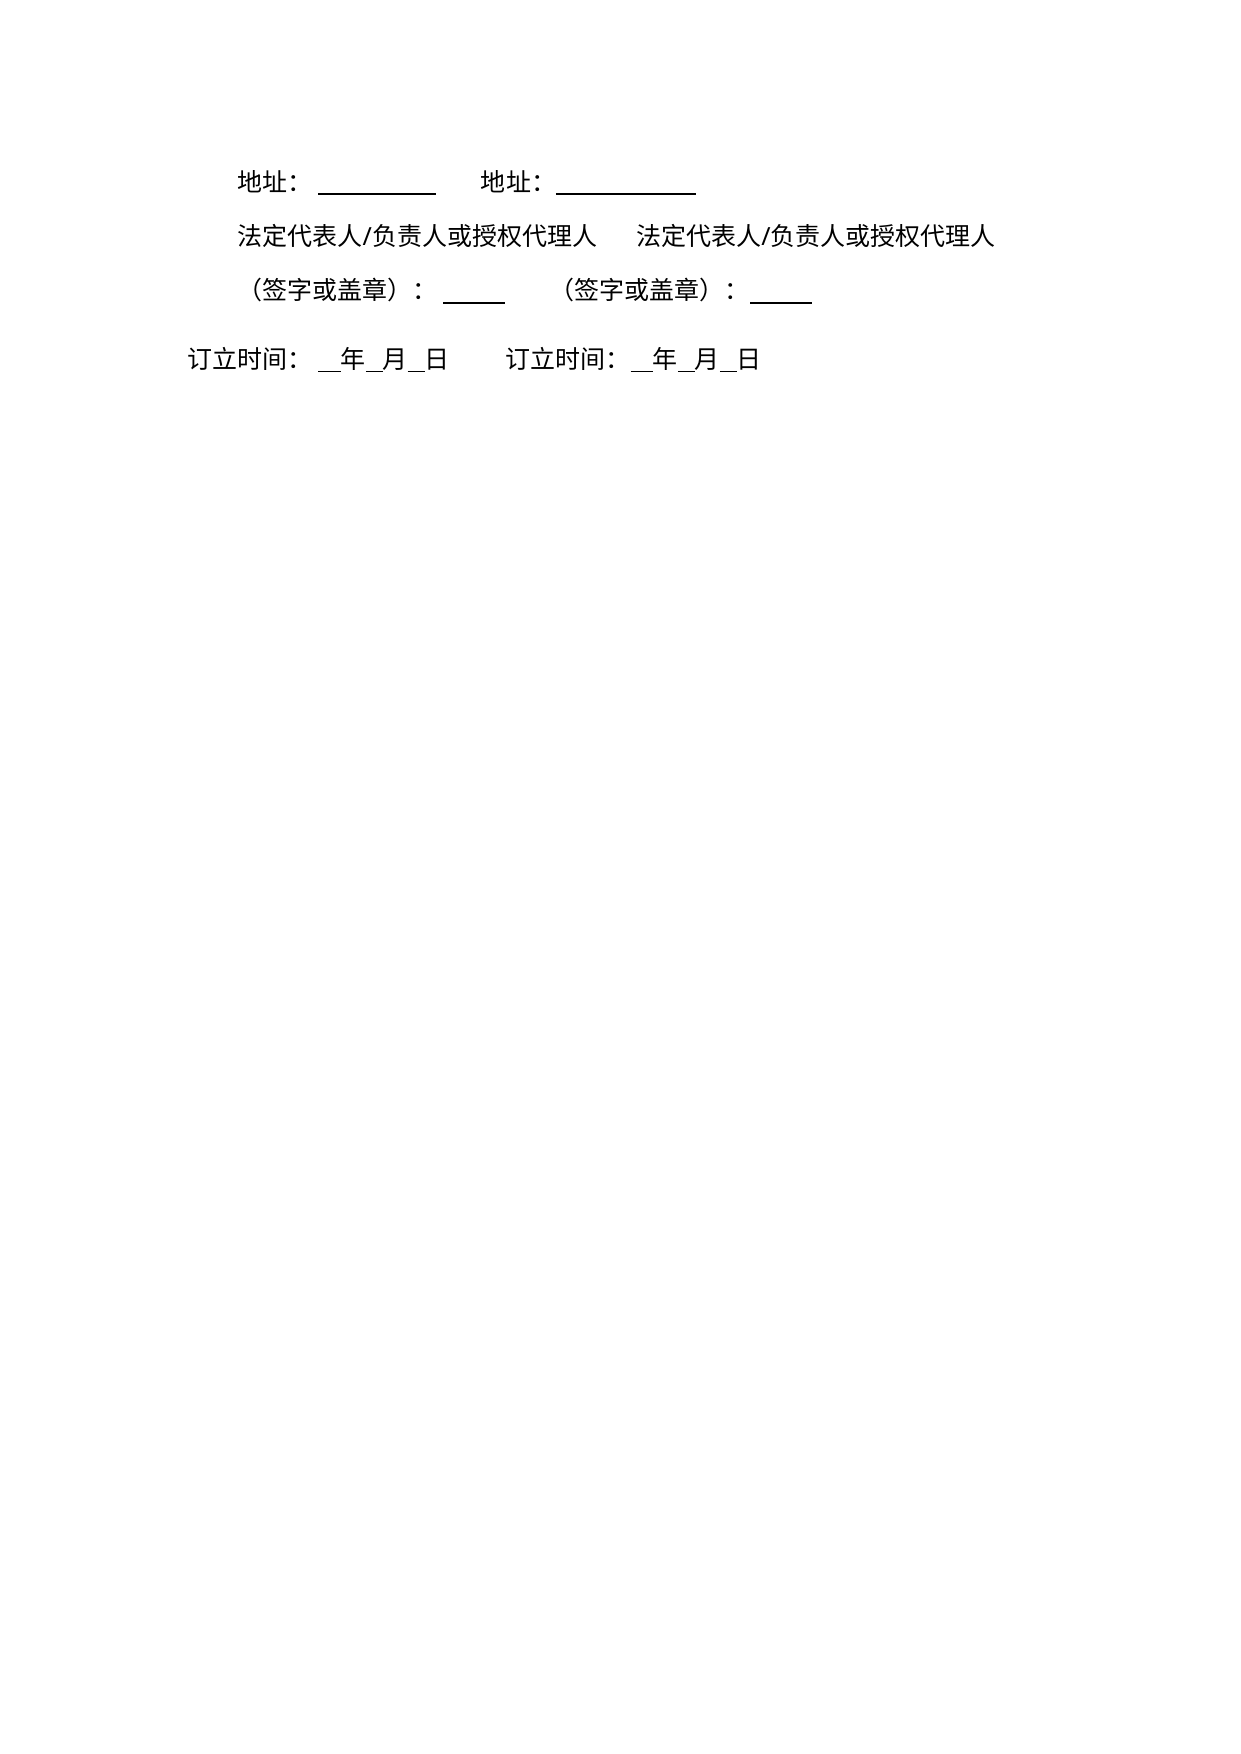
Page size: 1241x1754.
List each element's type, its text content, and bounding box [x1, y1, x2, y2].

text （签字或盖章）： （签字或盖章）： [187, 271, 1053, 307]
text 地址： 地址： [187, 162, 1053, 198]
text 订立时间： 年 月 日 订立时间： 年 月 日 [187, 325, 1053, 390]
text 法定代表人/负责人或授权代理人 法定代表人/负责人或授权代理人 [187, 216, 1053, 253]
